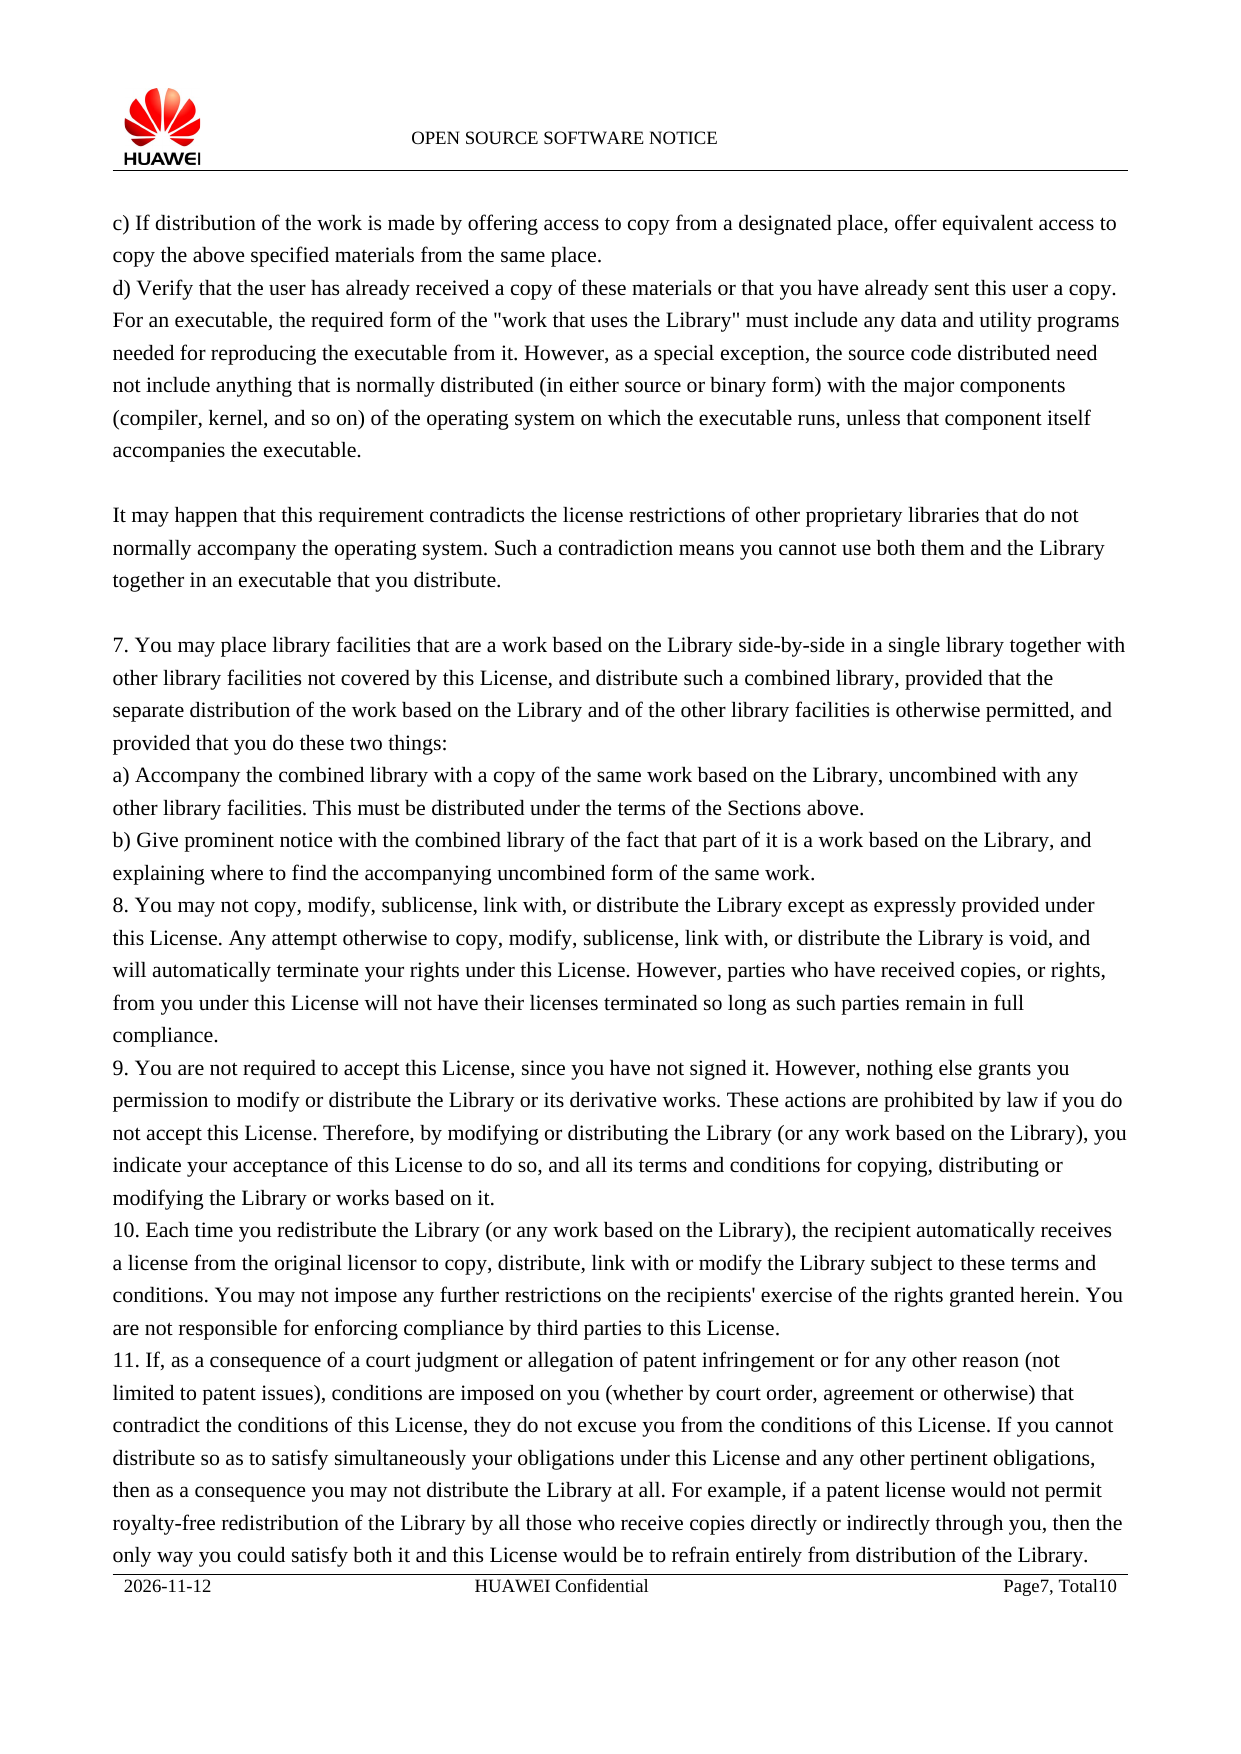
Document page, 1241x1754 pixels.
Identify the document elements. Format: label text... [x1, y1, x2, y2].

picture [124, 88, 201, 165]
